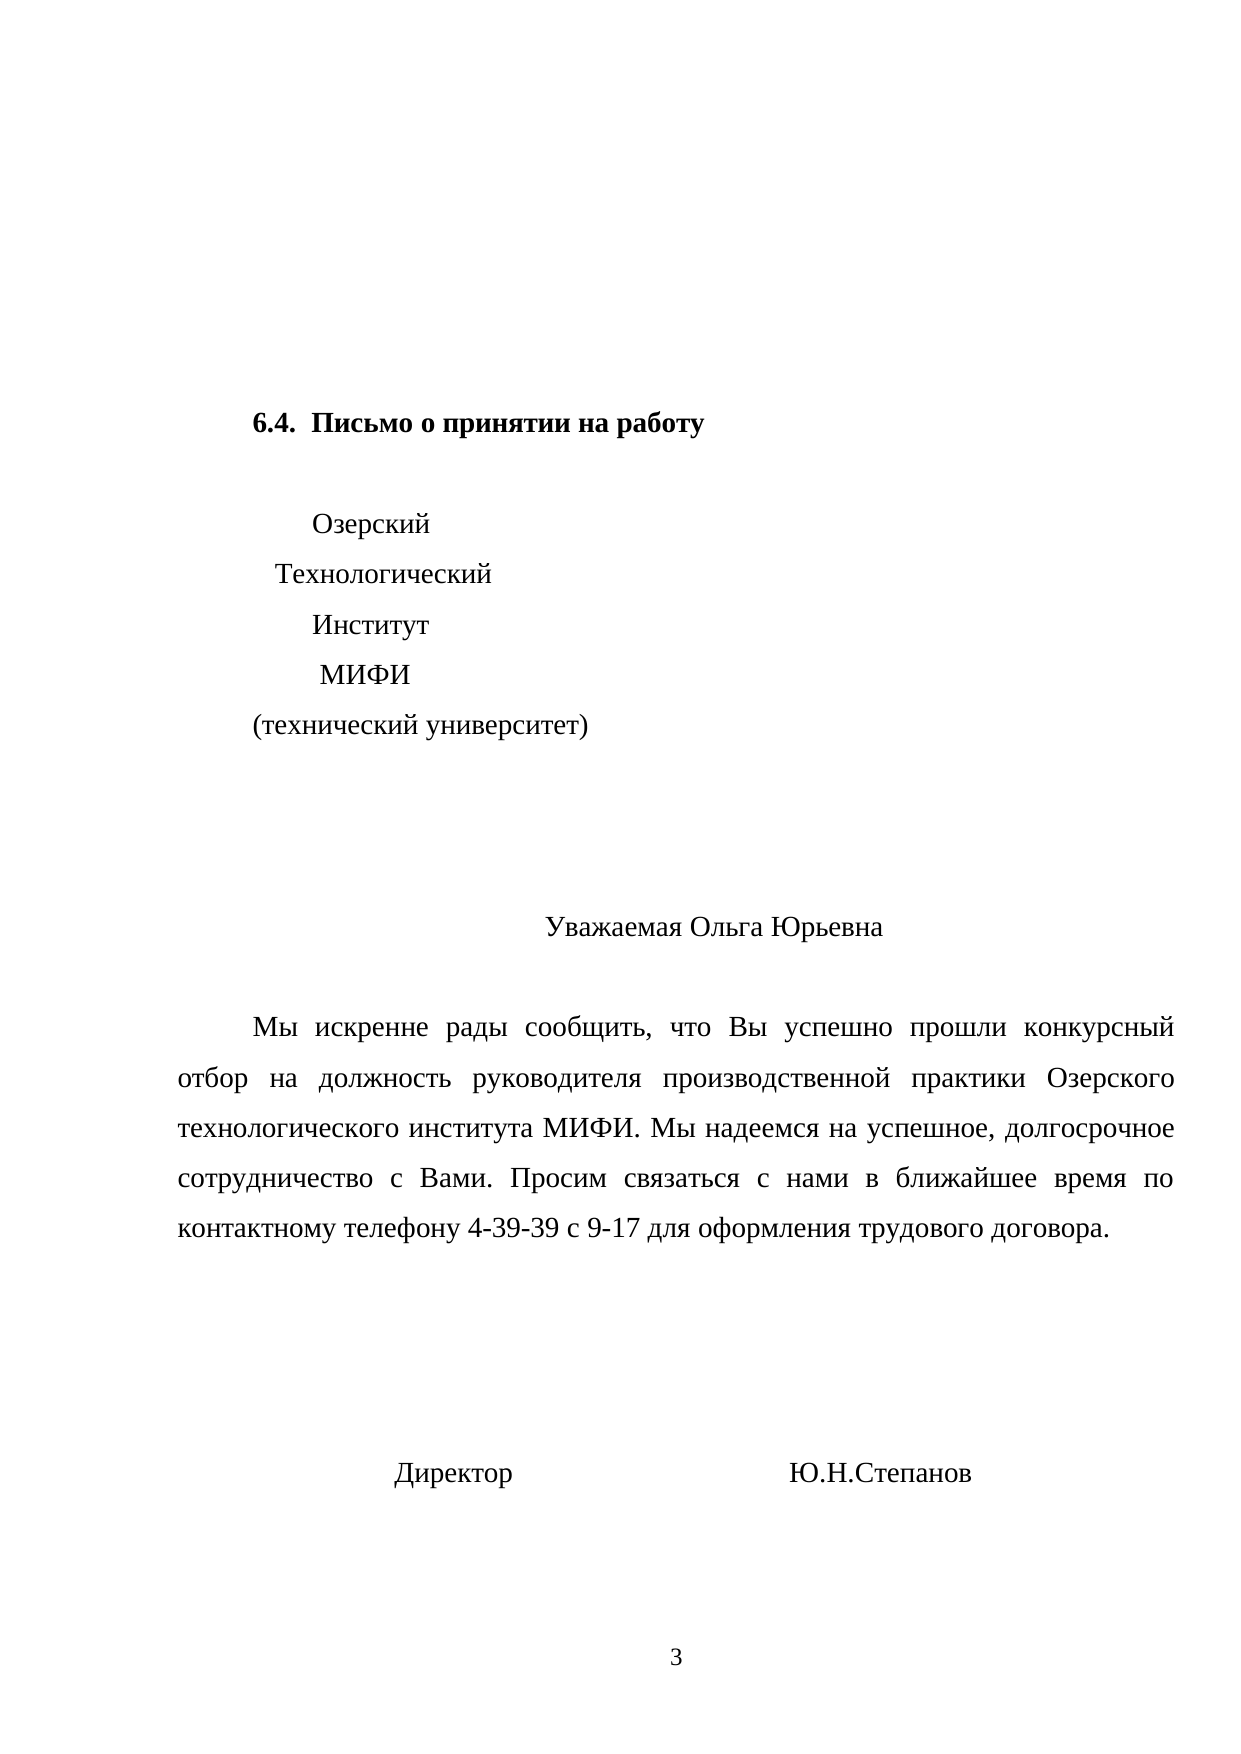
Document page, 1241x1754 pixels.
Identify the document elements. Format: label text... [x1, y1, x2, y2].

text Уважаемая Ольга Юрьевна [177, 909, 1175, 942]
text Институт [177, 607, 1175, 641]
text Технологический [177, 557, 1175, 590]
text МИФИ [177, 657, 1175, 691]
text Мы искренне рады сообщить, что Вы успешно прошли конкурсный отбор на должность руководителя производственной практики Озерского технологического института МИФИ. Мы надеемся на успешное, долгосрочное сотрудничество с Вами. Просим связаться с нами в ближайшее время по контактному телефону 4-39-39 с 9-17 для оформления трудового договора. [177, 1009, 1175, 1244]
text 6.4. Письмо о принятии на работу [177, 406, 1175, 439]
text (технический университет) [177, 708, 1175, 741]
text Директор Ю.Н.Степанов [177, 1456, 1175, 1489]
text Озерский [177, 506, 1175, 540]
